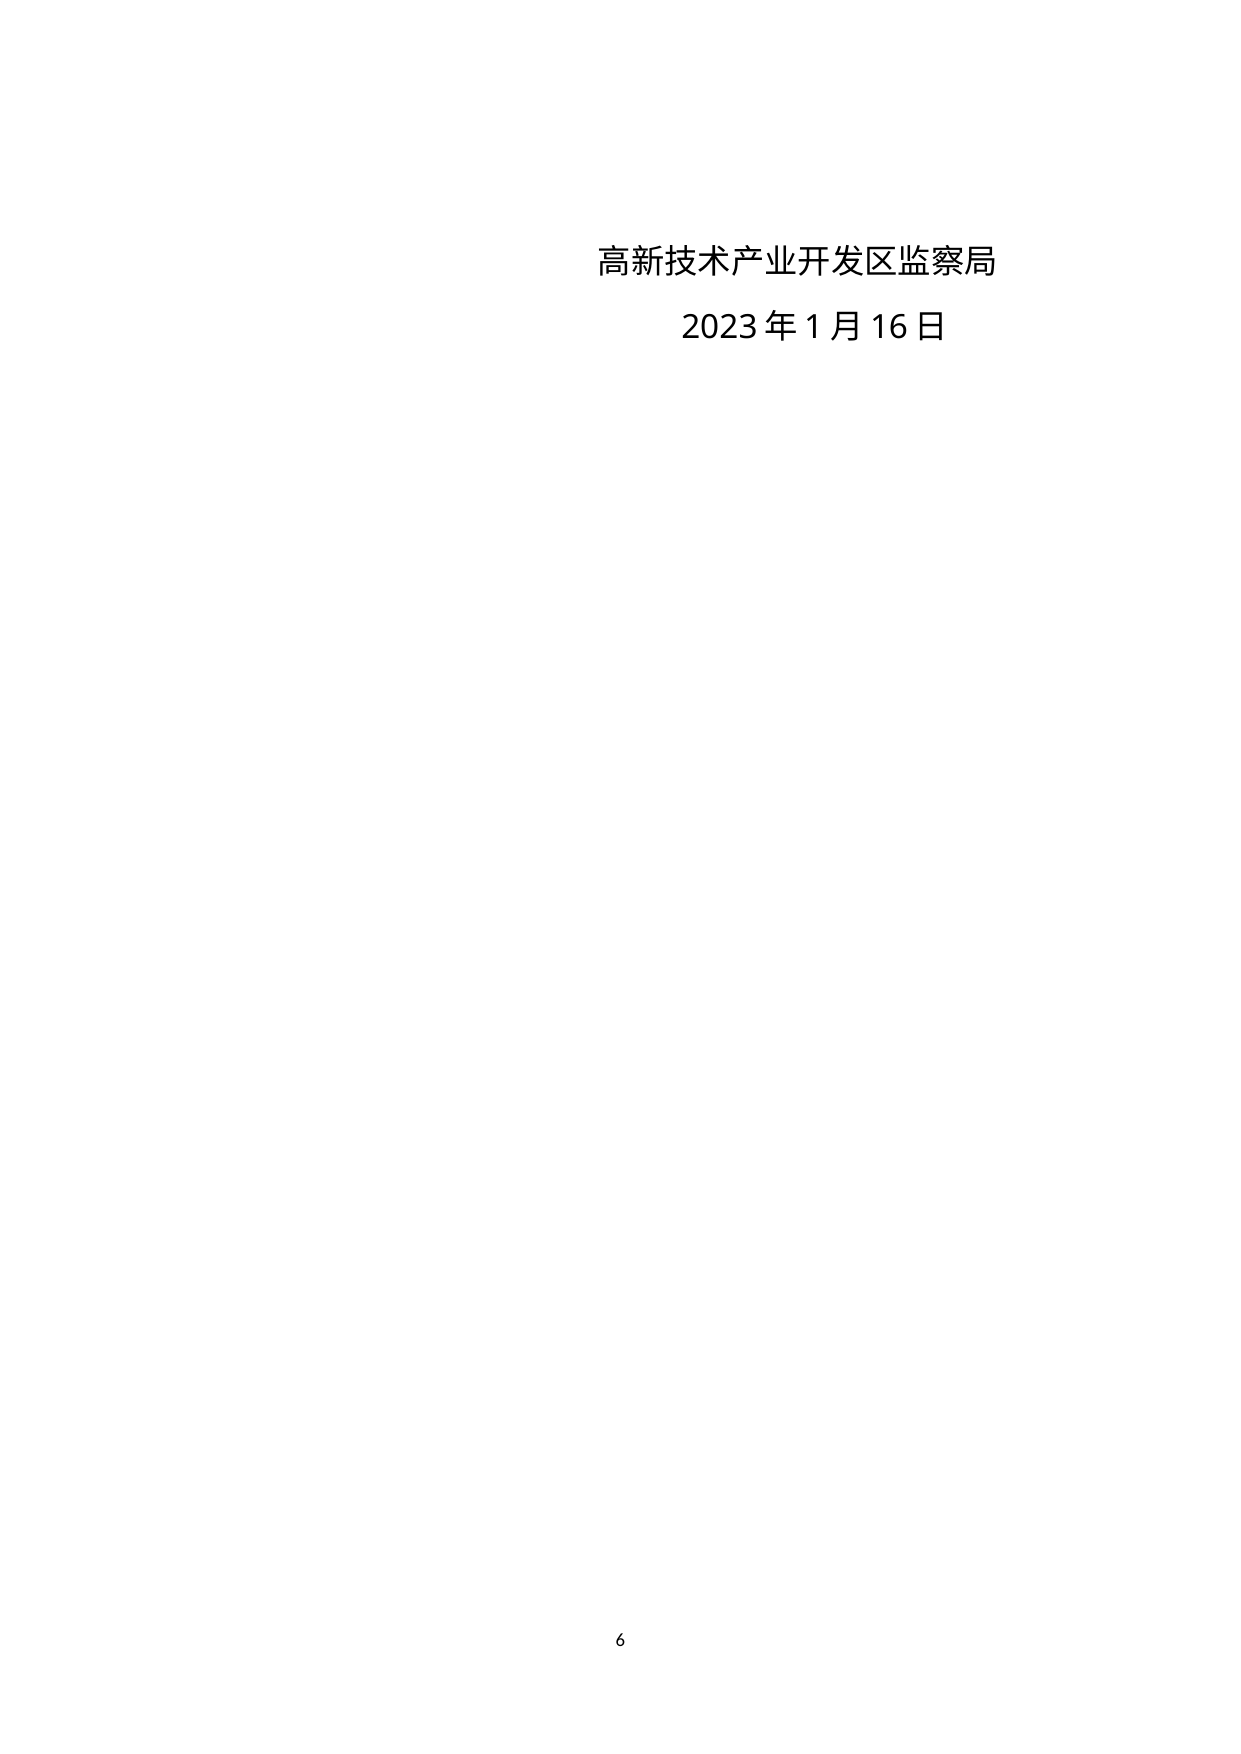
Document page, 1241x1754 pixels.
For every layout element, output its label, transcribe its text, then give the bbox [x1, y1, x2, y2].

text 高新技术产业开发区监察局 [148, 227, 1092, 292]
text 2023年1月16日 [148, 292, 1092, 357]
